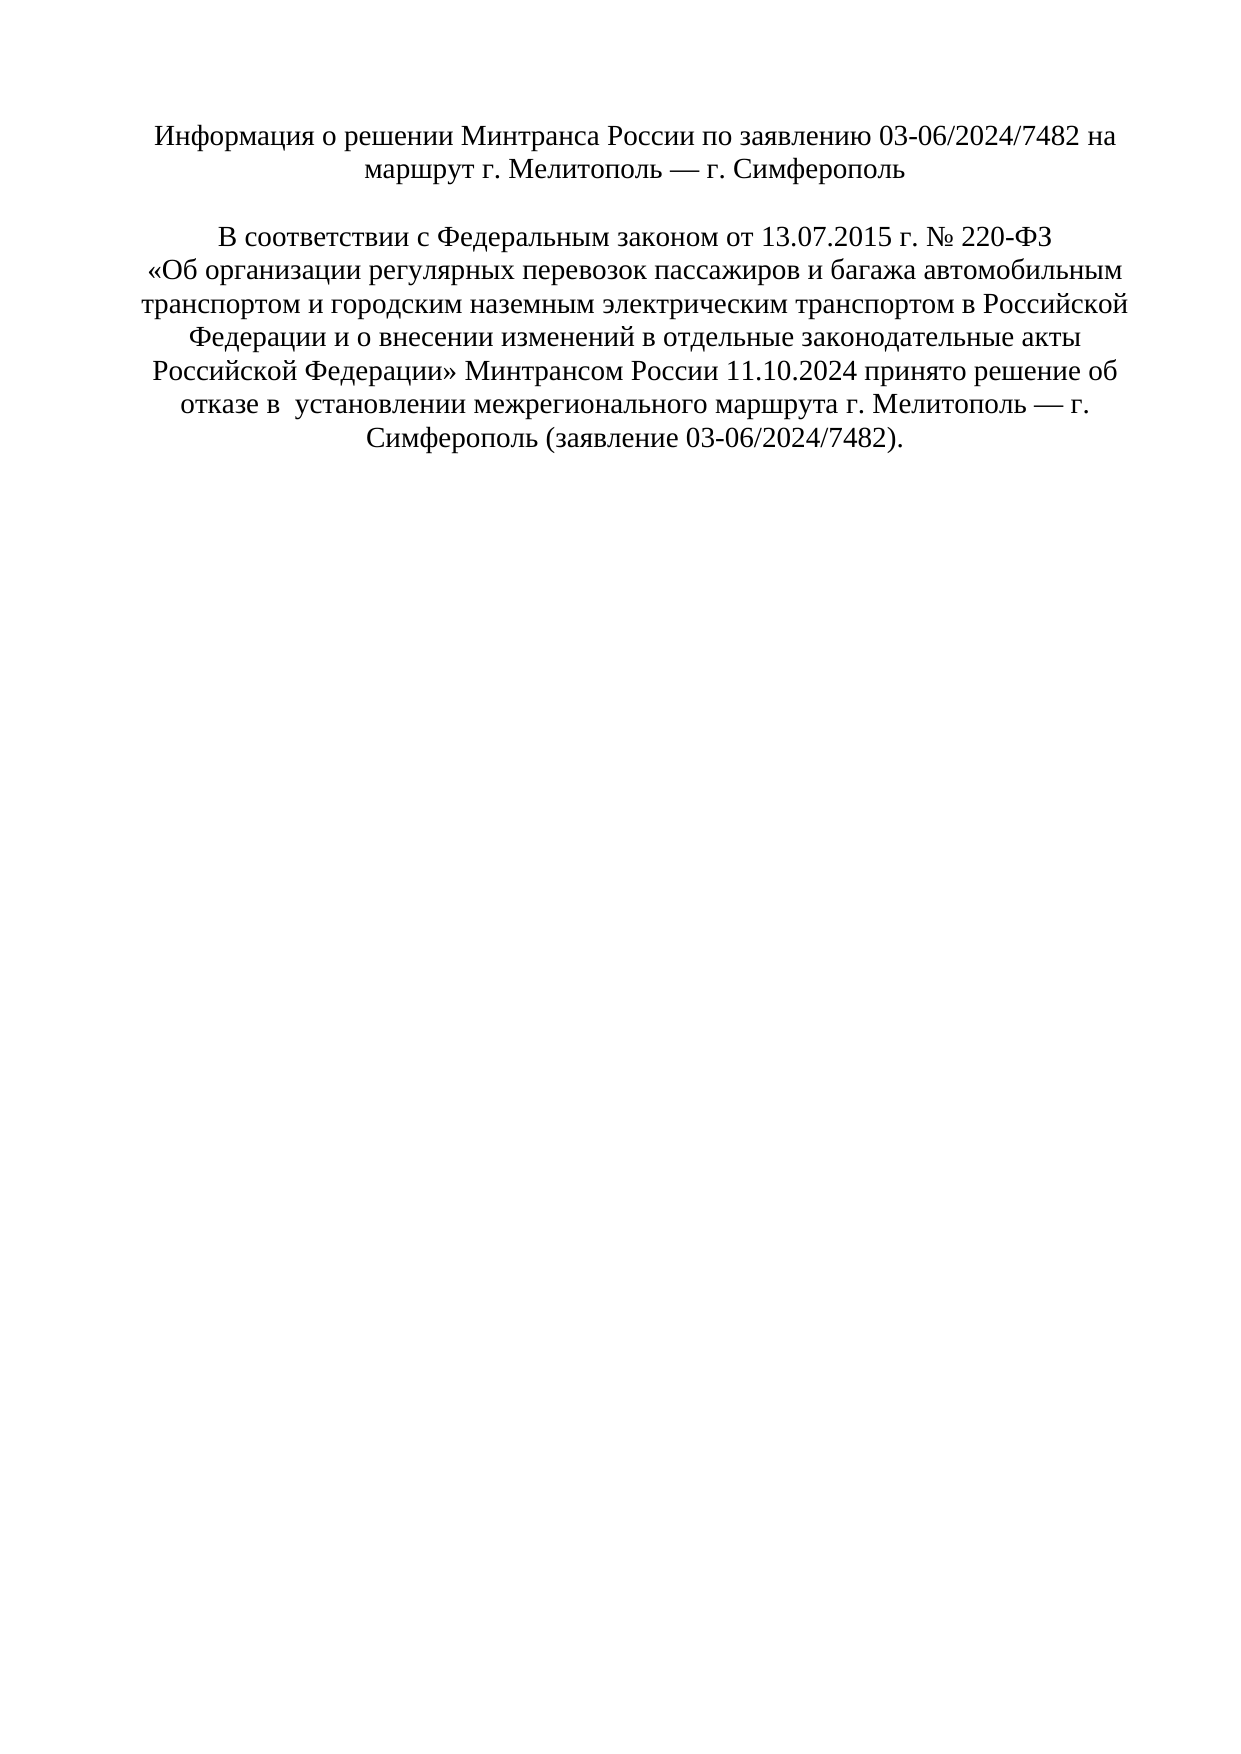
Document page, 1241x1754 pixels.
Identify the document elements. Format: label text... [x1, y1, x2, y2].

text Информация о решении Минтранса России по заявлению 03-06/2024/7482 на маршрут г. Мелитополь — г. Симферополь [118, 118, 1152, 185]
text В соответствии с Федеральным законом от 13.07.2015 г. № 220-ФЗ «Об организации регулярных перевозок пассажиров и багажа автомобильным транспортом и городским наземным электрическим транспортом в Российской Федерации и о внесении изменений в отдельные законодательные акты Российской Федерации» Минтрансом России 11.10.2024 принято решение об отказе в установлении межрегионального маршрута г. Мелитополь — г. Симферополь (заявление 03-06/2024/7482). [118, 219, 1152, 453]
